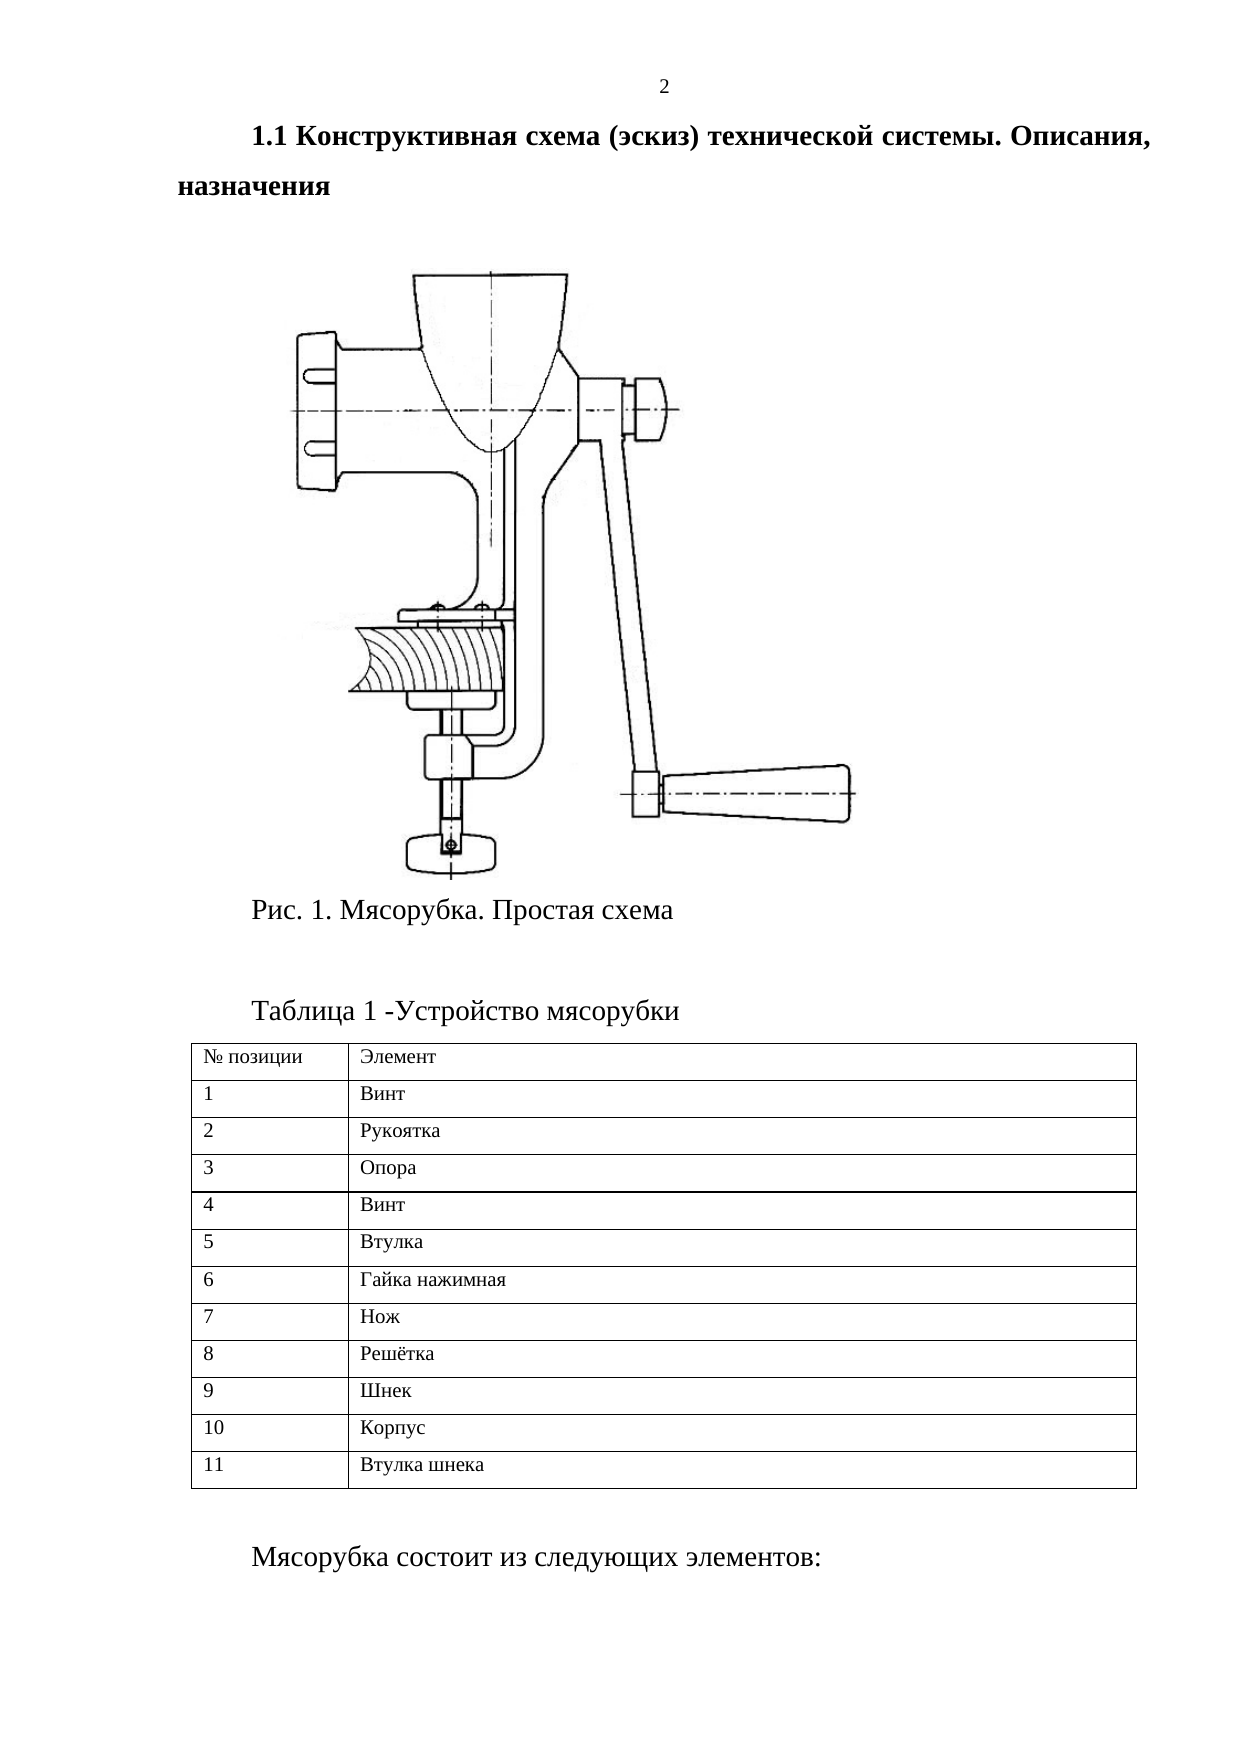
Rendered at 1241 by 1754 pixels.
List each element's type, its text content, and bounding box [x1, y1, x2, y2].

table_cell 11 [192, 1452, 348, 1488]
table_cell 4 [192, 1193, 348, 1228]
table_cell 8 [192, 1341, 348, 1377]
table_cell 10 [192, 1415, 348, 1451]
table_cell 2 [192, 1118, 348, 1154]
text Мясорубка состоит из следующих элементов: [177, 1539, 1152, 1573]
text Таблица 1 -Устройство мясорубки [177, 993, 1152, 1026]
table_cell Решётка [349, 1341, 1136, 1377]
table_cell Гайка нажимная [349, 1267, 1136, 1303]
table_cell 3 [192, 1155, 348, 1191]
table_cell Винт [349, 1081, 1136, 1117]
table_header № позиции [192, 1044, 348, 1080]
table_header Элемент [349, 1044, 1136, 1080]
table_cell Шнек [349, 1378, 1136, 1414]
table_cell Рукоятка [349, 1118, 1136, 1154]
table_cell Втулка [349, 1230, 1136, 1266]
table_cell Втулка шнека [349, 1452, 1136, 1488]
table_cell Нож [349, 1304, 1136, 1340]
table_cell 6 [192, 1267, 348, 1303]
table_cell Опора [349, 1155, 1136, 1191]
table_cell 7 [192, 1304, 348, 1340]
table_cell Винт [349, 1193, 1136, 1228]
table_cell 5 [192, 1230, 348, 1266]
table_cell 9 [192, 1378, 348, 1414]
subtitle 1.1 Конструктивная схема (эскиз) технической системы. Описания, назначения [177, 118, 1152, 202]
text Рис. 1. Мясорубка. Простая схема [177, 892, 1152, 926]
table_cell 1 [192, 1081, 348, 1117]
picture [251, 268, 859, 880]
table_cell Корпус [349, 1415, 1136, 1451]
